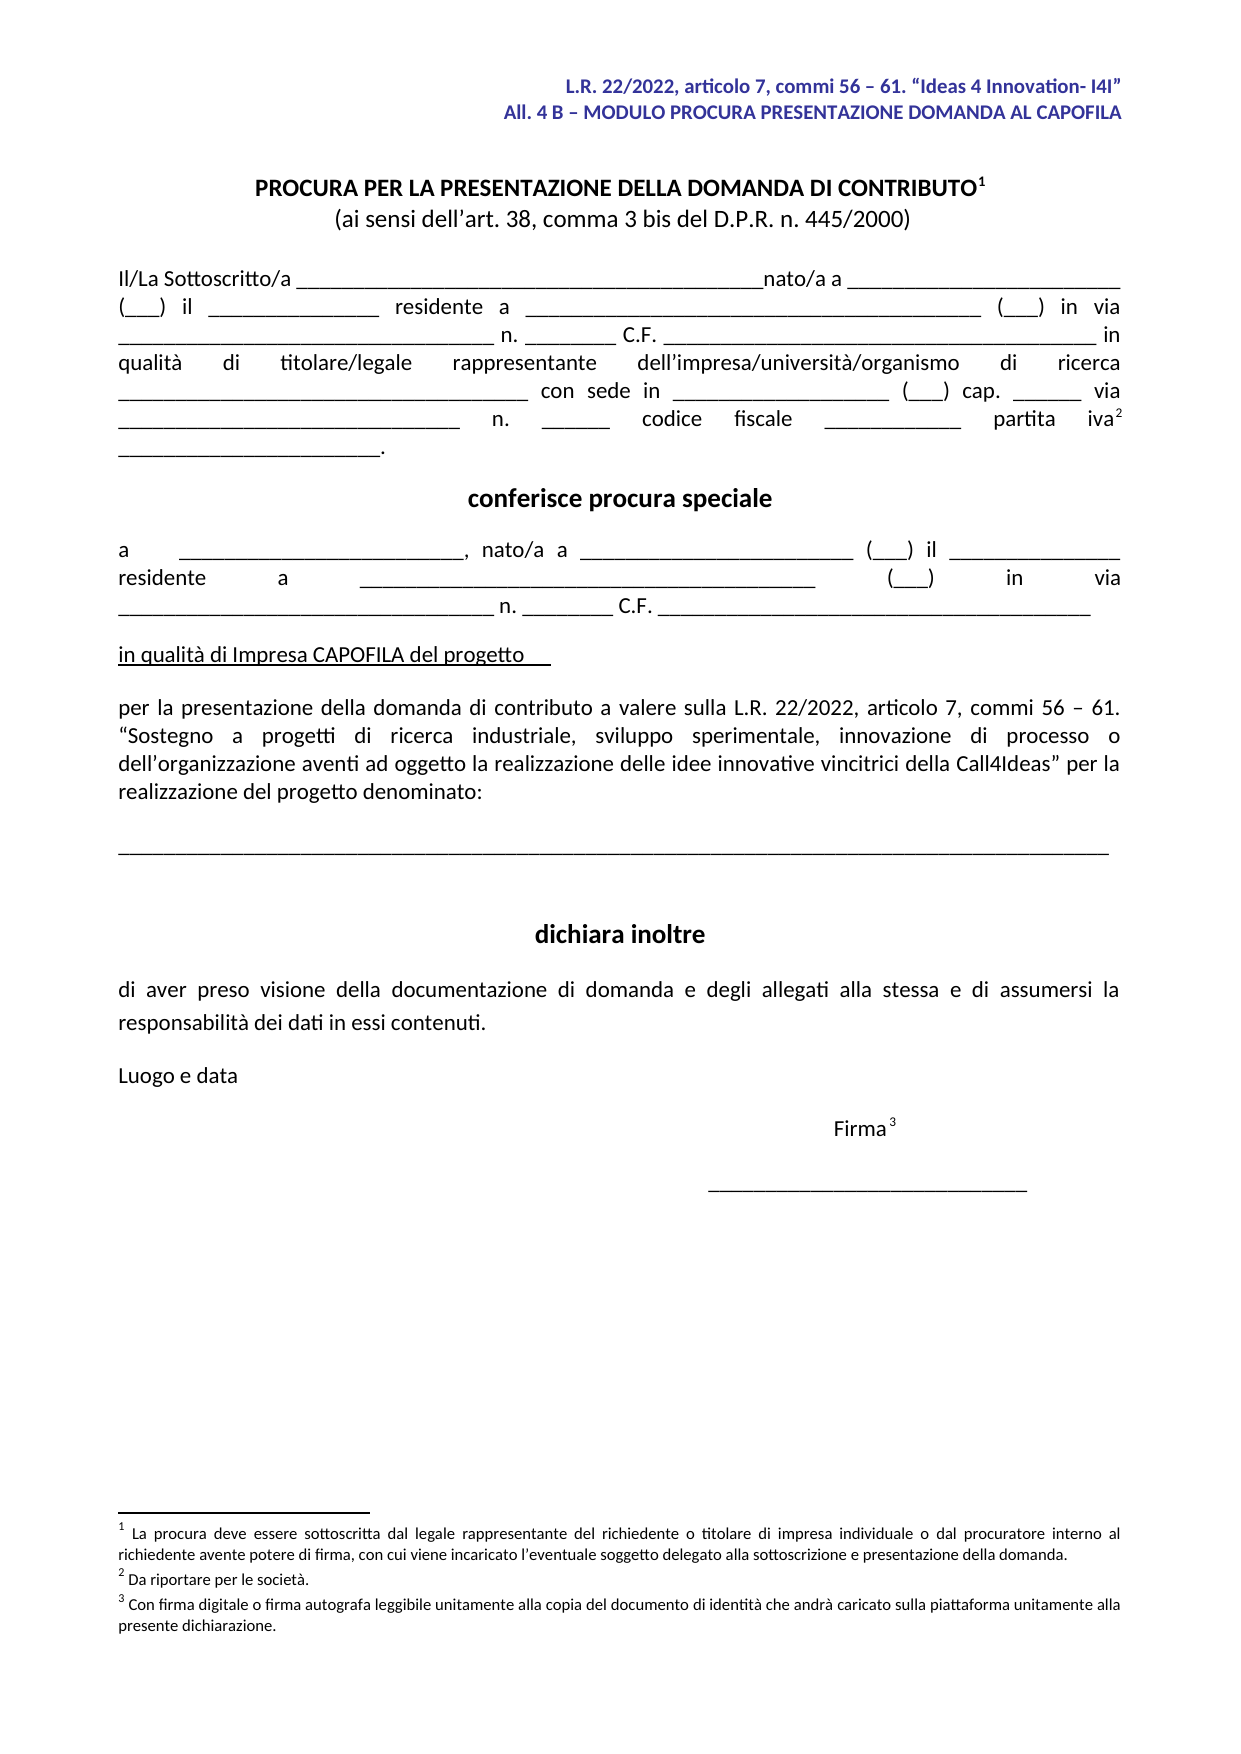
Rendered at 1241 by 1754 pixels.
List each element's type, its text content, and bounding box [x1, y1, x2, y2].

text ____________________________ [634, 1167, 1122, 1195]
text per la presentazione della domanda di contributo a valere sulla L.R. 22/2022, articolo 7, commi 56 – 61. “Sostegno a progetti di ricerca industriale, sviluppo sperimentale, innovazione di processo o dell’organizzazione aventi ad oggetto la realizzazione delle idee innovative vincitrici della Call4Ideas” per la realizzazione del progetto denominato: [118, 693, 1122, 805]
text Luogo e data [118, 1061, 1122, 1089]
text PROCURA PER LA PRESENTAZIONE DELLA DOMANDA DI CONTRIBUTO [118, 173, 1122, 203]
text Firma [118, 1114, 1122, 1142]
text conferisce procura speciale [118, 481, 1122, 514]
text a _________________________, nato/a a ________________________ (___) il _______________ residente a ________________________________________ (___) in via _________________________________ n. ________ C.F. ______________________________________ [118, 535, 1122, 619]
text dichiara inoltre [118, 917, 1122, 950]
text Il/La Sottoscritto/a _________________________________________nato/a a ________________________ (___) il _______________ residente a ________________________________________ (___) in via _________________________________ n. ________ C.F. ______________________________________ in qualità di titolare/legale rappresentante dell’impresa/università/organismo di ricerca ____________________________________ con sede in ___________________ (___) cap. ______ via ______________________________ n. ______ codice fiscale ____________ partita iva _______________________. [118, 264, 1122, 460]
text (ai sensi dell’art. 38, comma 3 bis del D.P.R. n. 445/2000) [118, 203, 1122, 234]
text _______________________________________________________________________________________ [118, 830, 1122, 858]
text di aver preso visione della documentazione di domanda e degli allegati alla stessa e di assumersi la responsabilità dei dati in essi contenuti. [118, 976, 1122, 1036]
text in qualità di Impresa CAPOFILA del progetto [118, 640, 1122, 668]
